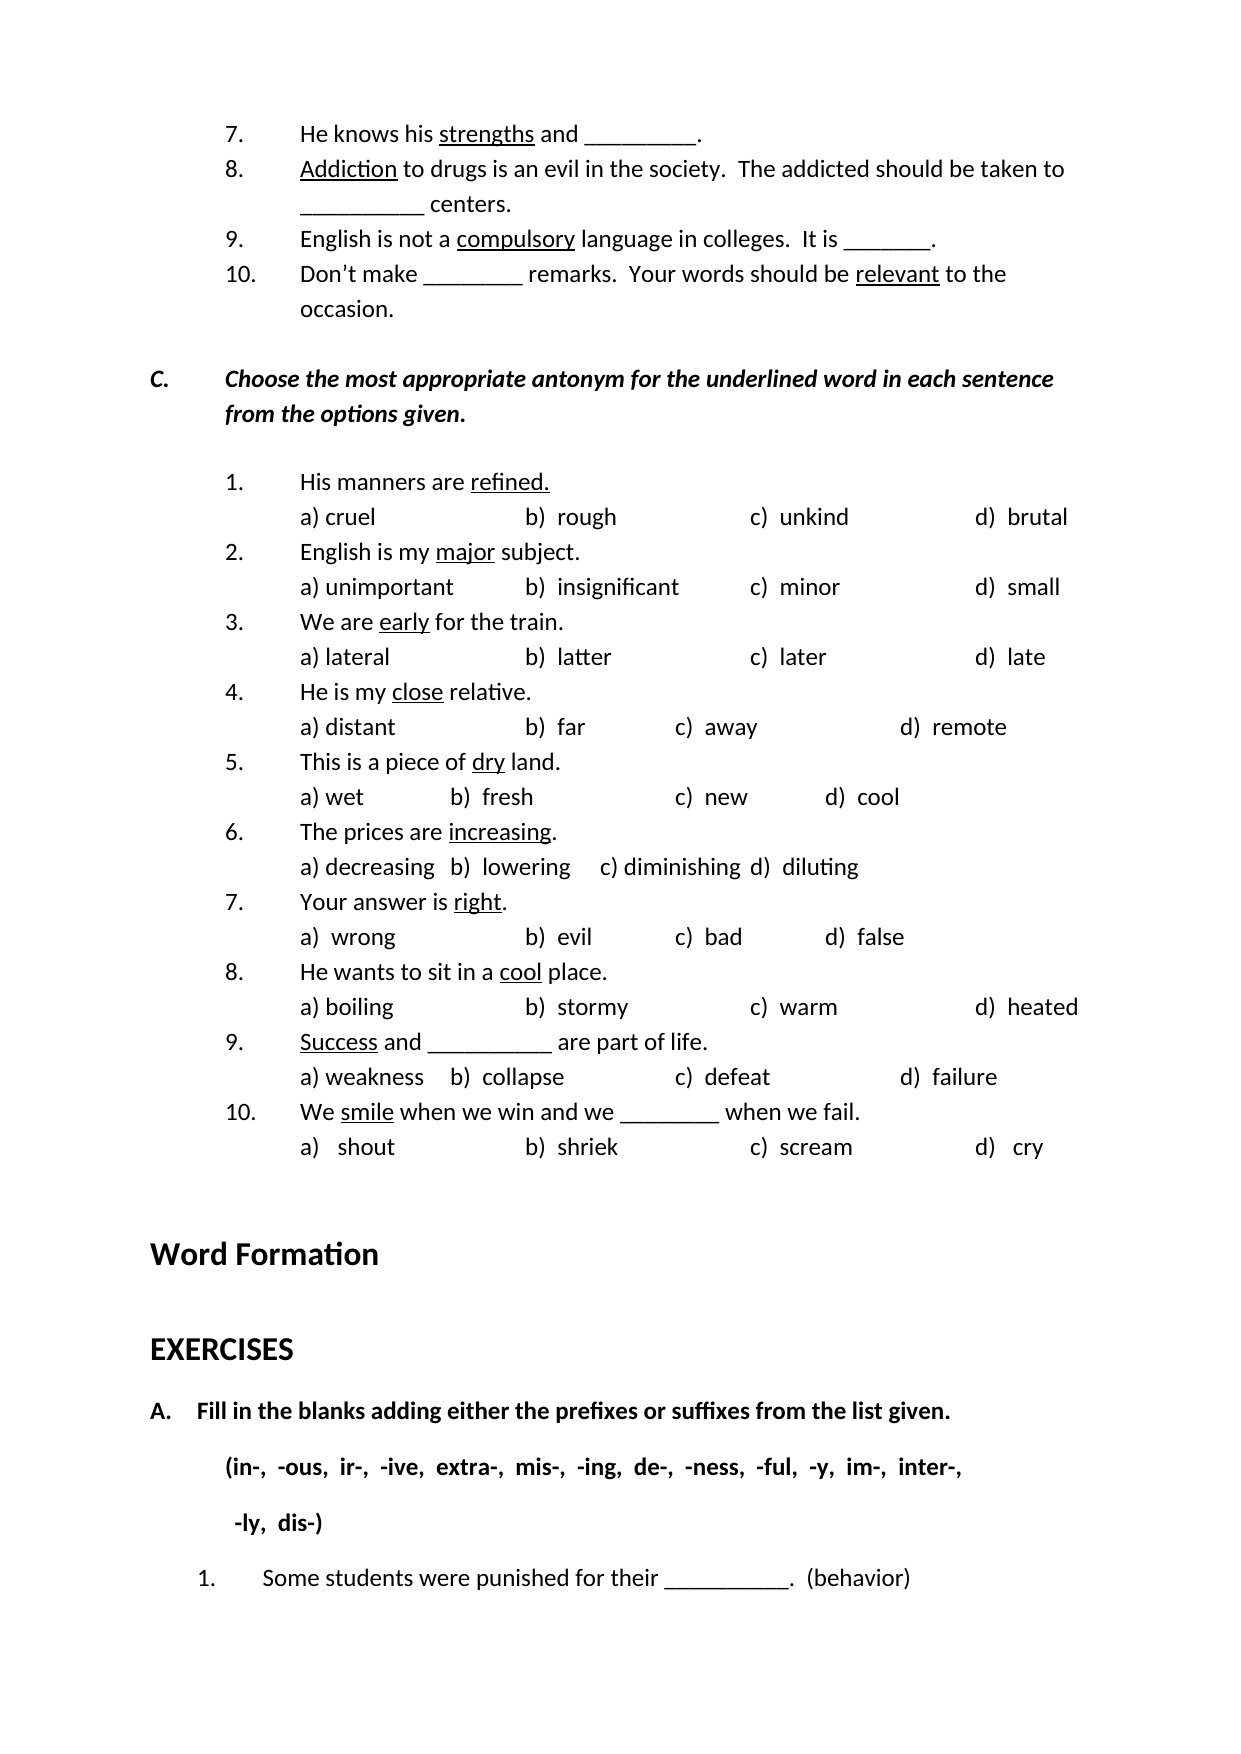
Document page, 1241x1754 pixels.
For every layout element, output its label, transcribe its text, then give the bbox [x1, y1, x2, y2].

list English is my major subject. [225, 536, 1090, 566]
list He knows his strengths and _________. [225, 118, 1090, 149]
text C. Choose the most appropriate antonym for the underlined word in each sentence from the options given. [150, 363, 1090, 429]
list Addiction to drugs is an evil in the society. The addicted should be taken to __________ centers. [225, 153, 1090, 219]
list Success and __________ are part of life. [225, 1026, 1090, 1056]
text a) decreasing b) lowering c) diminishing d) diluting [150, 851, 1090, 881]
text a) distant b) far c) away d) remote [150, 711, 1090, 741]
text a) wrong b) evil c) bad d) false [150, 921, 1090, 951]
list shout b) shriek c) scream d) cry [300, 1131, 1090, 1161]
list Your answer is right. [225, 886, 1090, 916]
text Word Formation [150, 1233, 1090, 1274]
text a) boiling b) stormy c) warm d) heated [150, 991, 1090, 1021]
text EXERCISES [150, 1327, 1090, 1368]
list He wants to sit in a cool place. [225, 956, 1090, 986]
text a) wet b) fresh c) new d) cool [150, 781, 1090, 811]
text a) cruel b) rough c) unkind d) brutal [150, 501, 1090, 531]
text a) lateral b) latter c) later d) late [150, 641, 1090, 671]
list He is my close relative. [225, 676, 1090, 706]
list The prices are increasing. [225, 816, 1090, 846]
list This is a piece of dry land. [225, 746, 1090, 776]
text A. Fill in the blanks adding either the prefixes or suffixes from the list given. [150, 1395, 1090, 1426]
list Don’t make ________ remarks. Your words should be relevant to the occasion. [225, 258, 1090, 324]
list His manners are refined. [225, 466, 1090, 496]
list English is not a compulsory language in colleges. It is _______. [225, 223, 1090, 254]
text (in-, -ous, ir-, -ive, extra-, mis-, -ing, de-, -ness, -ful, -y, im-, inter-, [150, 1451, 1090, 1481]
text a) unimportant b) insignificant c) minor d) small [150, 571, 1090, 601]
text a) weakness b) collapse c) defeat d) failure [150, 1061, 1090, 1091]
text -ly, dis-) [225, 1507, 1090, 1537]
list We are early for the train. [225, 606, 1090, 636]
list We smile when we win and we ________ when we fail. [225, 1096, 1090, 1126]
list Some students were punished for their __________. (behavior) [197, 1563, 1090, 1593]
